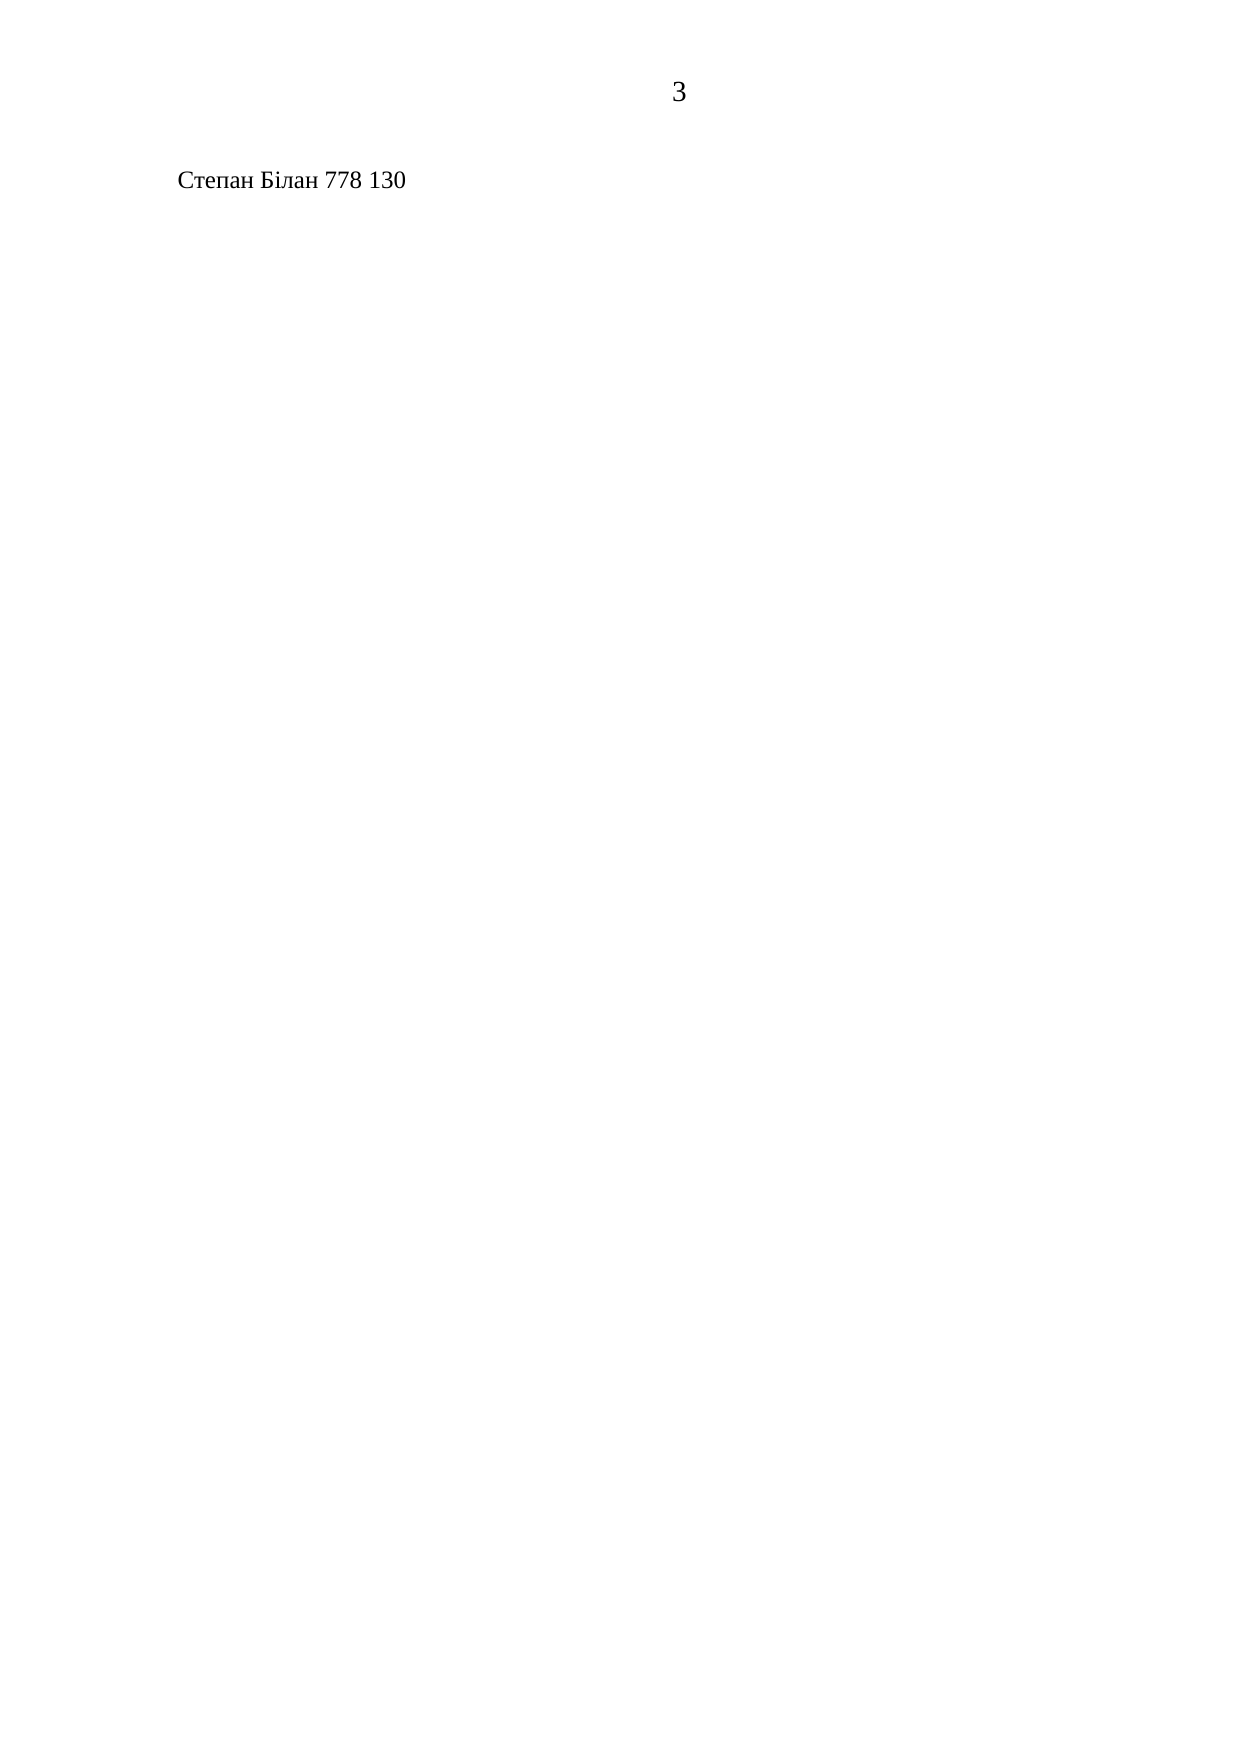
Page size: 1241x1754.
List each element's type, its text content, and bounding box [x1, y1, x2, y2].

text Степан Білан 778 130 [177, 165, 1181, 194]
